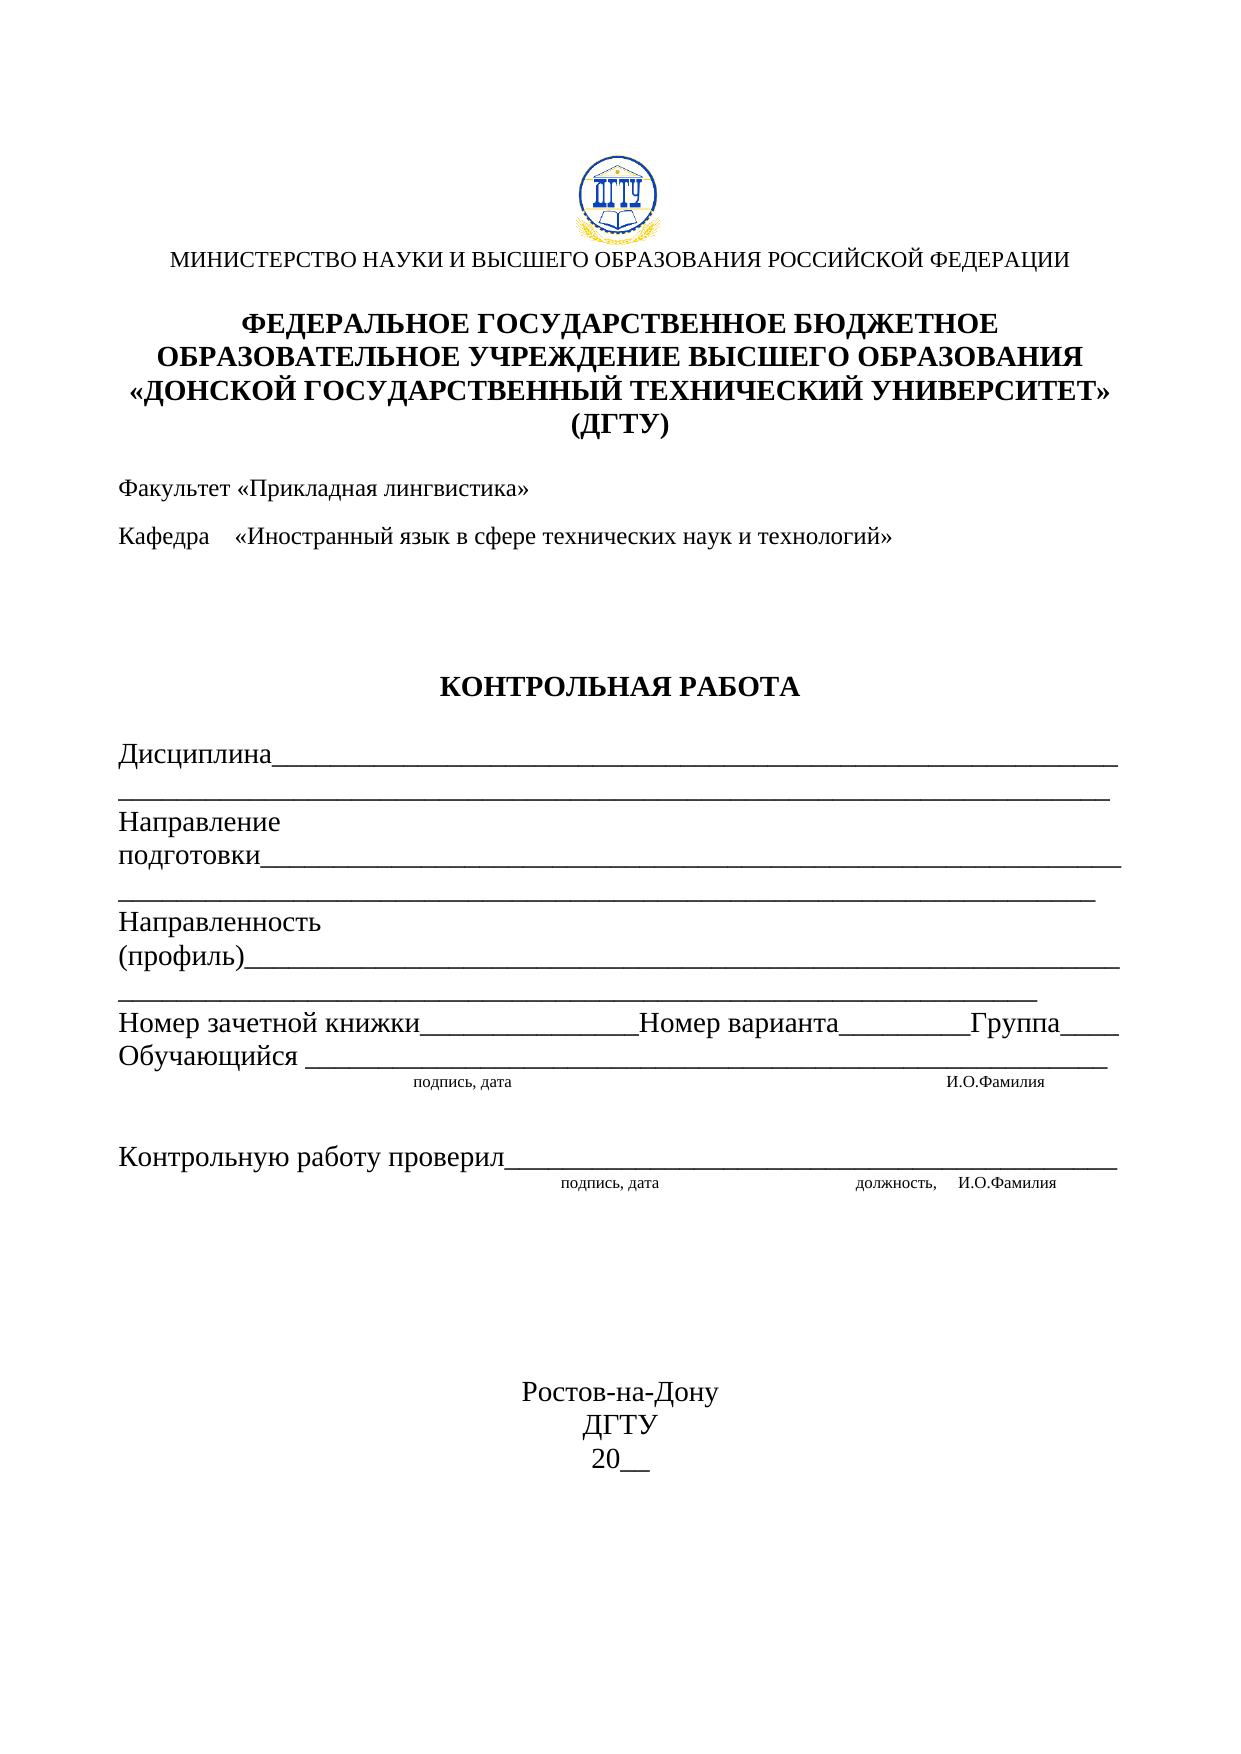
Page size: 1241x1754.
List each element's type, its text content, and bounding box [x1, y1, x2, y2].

text 20__ [118, 1441, 1122, 1474]
text Направление подготовки______________________________________________________________________________________________________________________________ [118, 804, 1122, 904]
text Факультет «Прикладная лингвистика» [118, 473, 1122, 502]
text Дисциплина______________________________________________________________________________________________________________________________ [118, 737, 1122, 804]
text Ростов-на-Дону [118, 1374, 1122, 1407]
text Контрольную работу проверил__________________________________________ [118, 1139, 1122, 1173]
text подпись, дата И.О.Фамилия [339, 1072, 1122, 1106]
text Кафедра «Иностранный язык в сфере технических наук и технологий» [118, 521, 1122, 550]
text Номер зачетной книжки_______________Номер варианта_________Группа____ [118, 1005, 1122, 1038]
text Обучающийся _______________________________________________________ [118, 1038, 1122, 1072]
text ФЕДЕРАЛЬНОЕ ГОСУДАРСТВЕННОЕ БЮДЖЕТНОЕ [118, 306, 1122, 339]
text «ДОНСКОЙ ГОСУДАРСТВЕННЫЙ ТЕХНИЧЕСКИЙ УНИВЕРСИТЕТ» [118, 373, 1122, 406]
text КОНТРОЛЬНАЯ РАБОТА [118, 669, 1122, 703]
text (ДГТУ) [118, 406, 1122, 440]
text ОБРАЗОВАТЕЛЬНОЕ УЧРЕЖДЕНИЕ ВЫСШЕГО ОБРАЗОВАНИЯ [118, 339, 1122, 373]
text Направленность (профиль)___________________________________________________________________________________________________________________________ [118, 904, 1122, 1005]
text ДГТУ [118, 1407, 1122, 1441]
picture [571, 151, 670, 246]
text МИНИСТЕРСТВО НАУКИ И ВЫСШЕГО ОБРАЗОВАНИЯ РОССИЙСКОЙ ФЕДЕРАЦИИ [118, 246, 1122, 272]
text подпись, дата должность, И.О.Фамилия [487, 1173, 1122, 1206]
